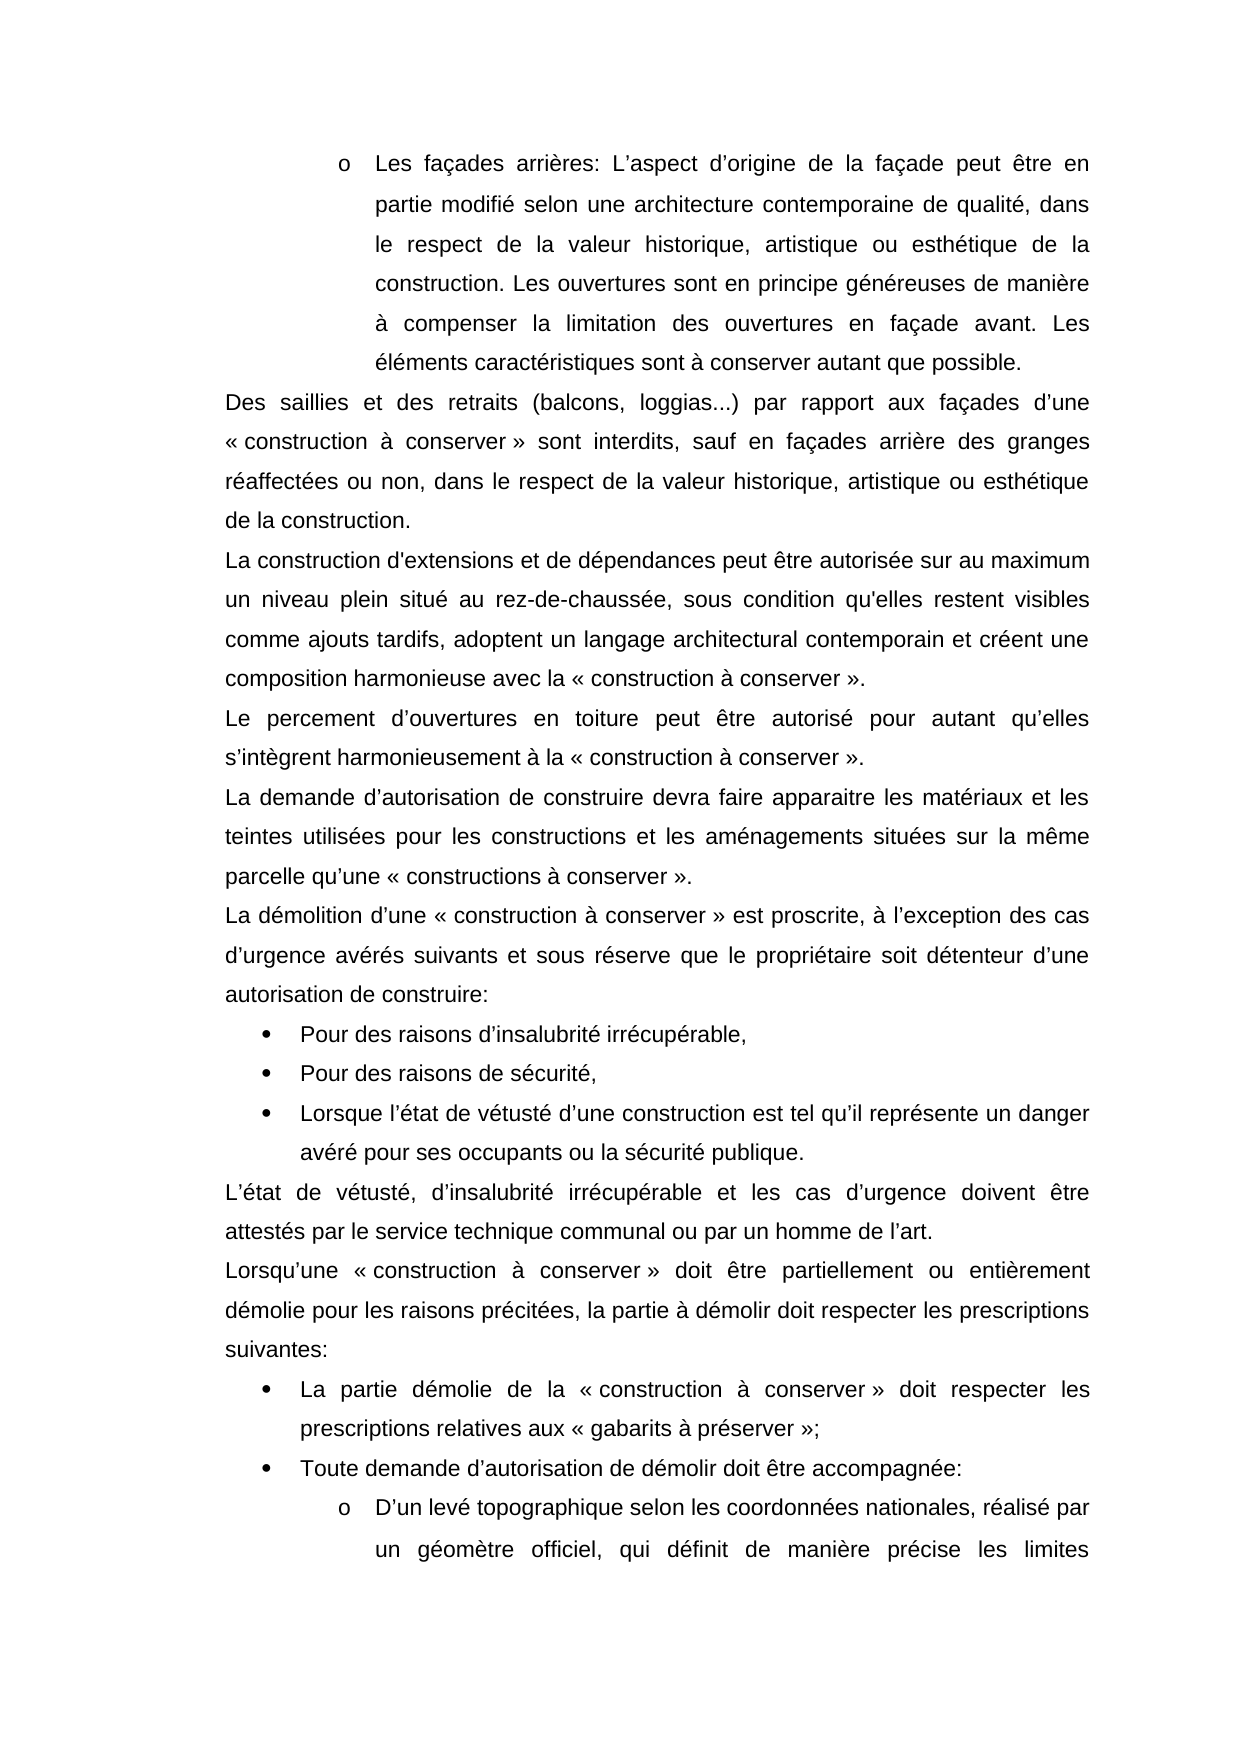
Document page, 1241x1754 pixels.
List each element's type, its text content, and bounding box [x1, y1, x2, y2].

list Toute demande d’autorisation de démolir doit être accompagnée: [262, 1455, 1090, 1481]
text La démolition d’une « construction à conserver » est proscrite, à l’exception des cas d’urgence avérés suivants et sous réserve que le propriétaire soit détenteur d’une autorisation de construire: [225, 902, 1090, 1007]
text Le percement d’ouvertures en toiture peut être autorisé pour autant qu’elles s’intègrent harmonieusement à la « construction à conserver ». [225, 705, 1090, 771]
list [337, 1494, 1090, 1562]
text Des saillies et des retraits (balcons, loggias...) par rapport aux façades d’une « construction à conserver » sont interdits, sauf en façades arrière des granges réaffectées ou non, dans le respect de la valeur historique, artistique ou esthétique de la construction. [225, 389, 1090, 534]
list Les façades arrières: L’aspect d’origine de la façade peut être en partie modifié selon une architecture contemporaine de qualité, dans le respect de la valeur historique, artistique ou esthétique de la construction. Les ouvertures sont en principe généreuses de manière à compenser la limitation des ouvertures en façade avant. Les éléments caractéristiques sont à conserver autant que possible. [337, 150, 1090, 376]
list Pour des raisons de sécurité, [262, 1060, 1090, 1086]
text L’état de vétusté, d’insalubrité irrécupérable et les cas d’urgence doivent être attestés par le service technique communal ou par un homme de l’art. [225, 1178, 1090, 1244]
text Lorsqu’une « construction à conserver » doit être partiellement ou entièrement démolie pour les raisons précitées, la partie à démolir doit respecter les prescriptions suivantes: [225, 1257, 1090, 1363]
list La partie démolie de la « construction à conserver » doit respecter les prescriptions relatives aux « gabarits à préserver »; [262, 1376, 1090, 1442]
text La demande d’autorisation de construire devra faire apparaitre les matériaux et les teintes utilisées pour les constructions et les aménagements situées sur la même parcelle qu’une « constructions à conserver ». [225, 784, 1090, 889]
list Lorsque l’état de vétusté d’une construction est tel qu’il représente un danger avéré pour ses occupants ou la sécurité publique. [262, 1099, 1090, 1165]
text La construction d'extensions et de dépendances peut être autorisée sur au maximum un niveau plein situé au rez-de-chaussée, sous condition qu'elles restent visibles comme ajouts tardifs, adoptent un langage architectural contemporain et créent une composition harmonieuse avec la « construction à conserver ». [225, 547, 1090, 692]
list Pour des raisons d’insalubrité irrécupérable, [262, 1021, 1090, 1047]
